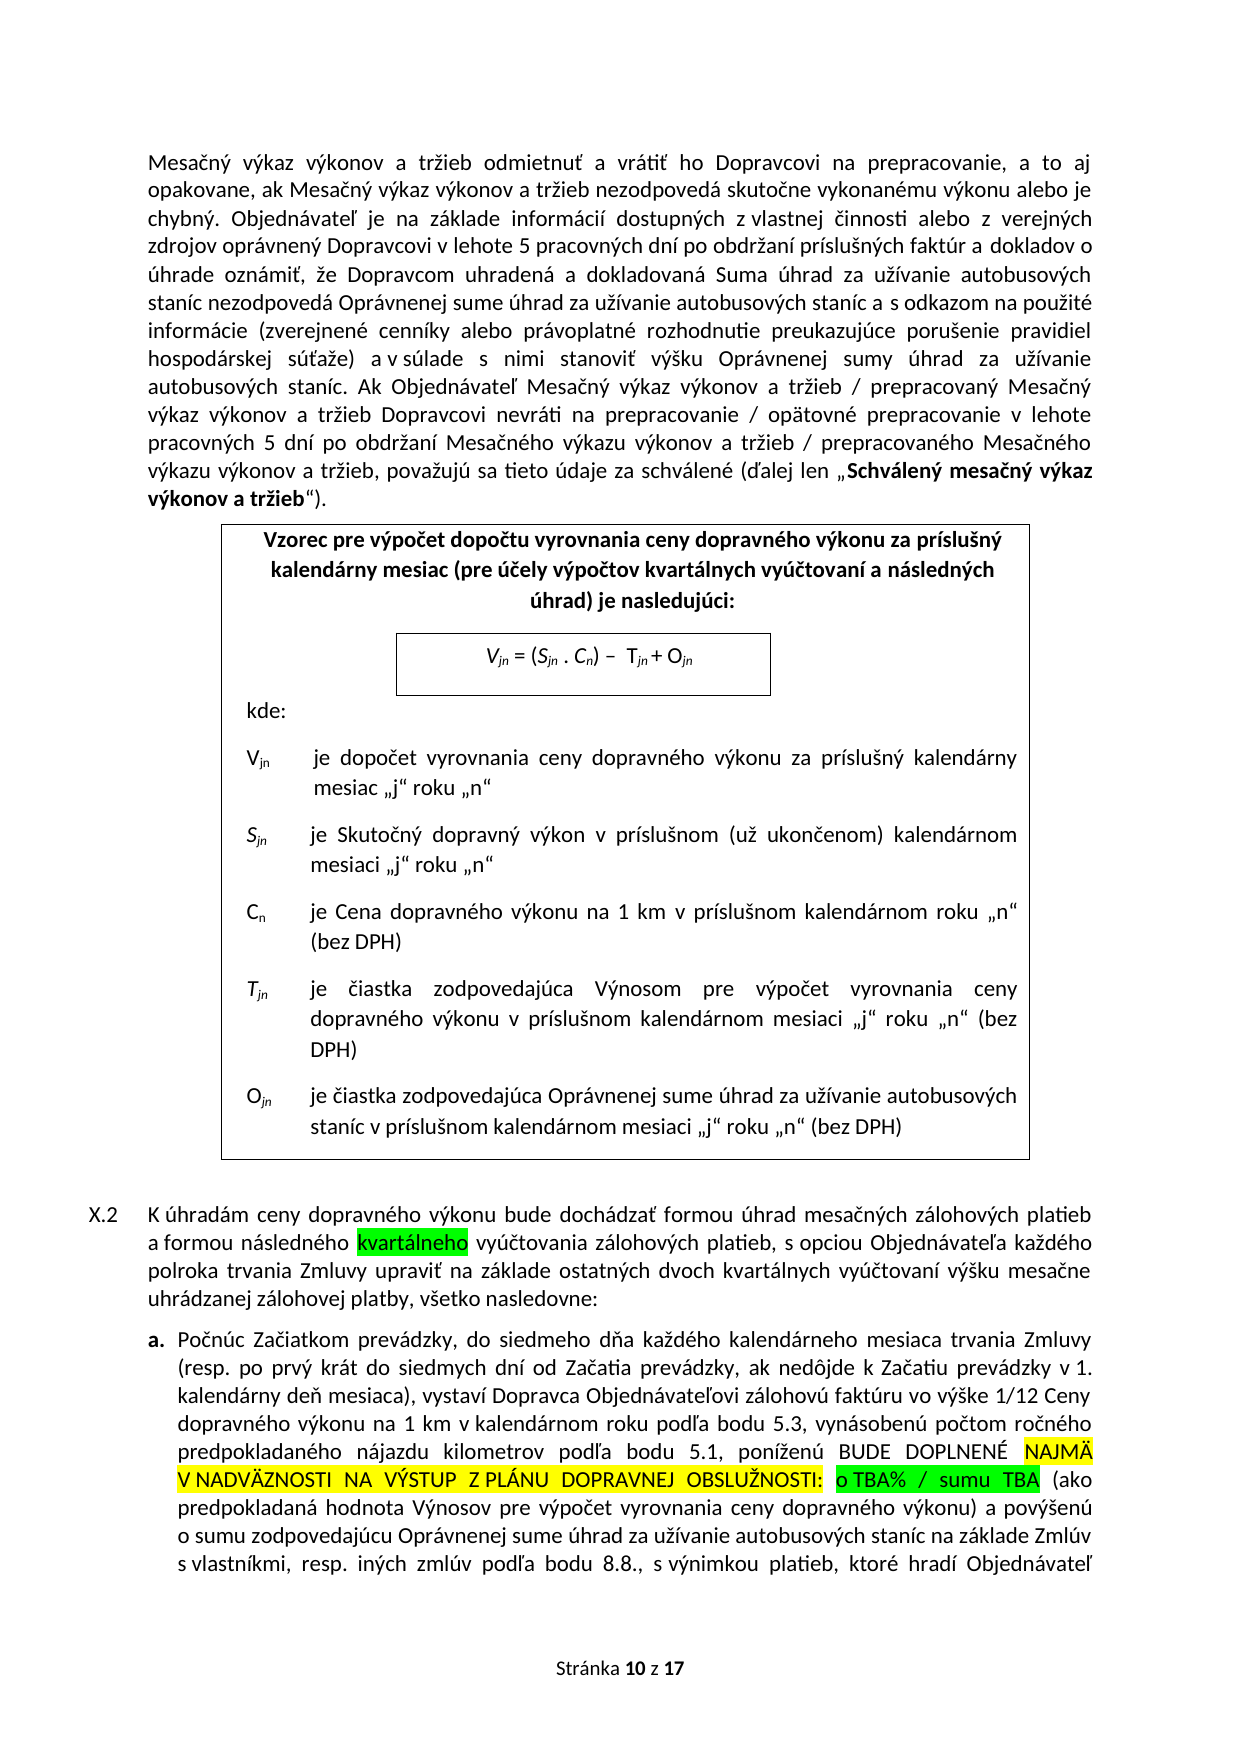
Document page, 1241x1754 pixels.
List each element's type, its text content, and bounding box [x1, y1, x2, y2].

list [148, 1325, 1093, 1577]
table_header Vzorec pre výpočet dopočtu vyrovnania ceny dopravného výkonu za príslušný kalendárny mesiac (pre účely výpočtov kvartálnych vyúčtovaní a následných úhrad) je nasledujúci: kde: Vjn je dopočet vyrovnania ceny dopravného výkonu za príslušný kalendárny mesiac „j“ roku „n“ Sjn je Skutočný dopravný výkon v príslušnom (už ukončenom) kalendárnom mesiaci „j“ roku „n“ Cn je Cena dopravného výkonu na 1 km v príslušnom kalendárnom roku „n“ (bez DPH) Tjn je čiastka zodpovedajúca Výnosom pre výpočet vyrovnania ceny dopravného výkonu v príslušnom kalendárnom mesiaci „j“ roku „n“ (bez DPH) Ojn je čiastka zodpovedajúca Oprávnenej sume úhrad za užívanie autobusových staníc v príslušnom kalendárnom mesiaci „j“ roku „n“ (bez DPH) [222, 525, 1029, 1158]
list K úhradám ceny dopravného výkonu bude dochádzať formou úhrad mesačných zálohových platieb a formou následného kvartálneho vyúčtovania zálohových platieb, s opciou Objednávateľa každého polroka trvania Zmluvy upraviť na základe ostatných dvoch kvartálnych vyúčtovaní výšku mesačne uhrádzanej zálohovej platby, všetko nasledovne: [88, 1200, 1093, 1312]
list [88, 148, 1093, 512]
